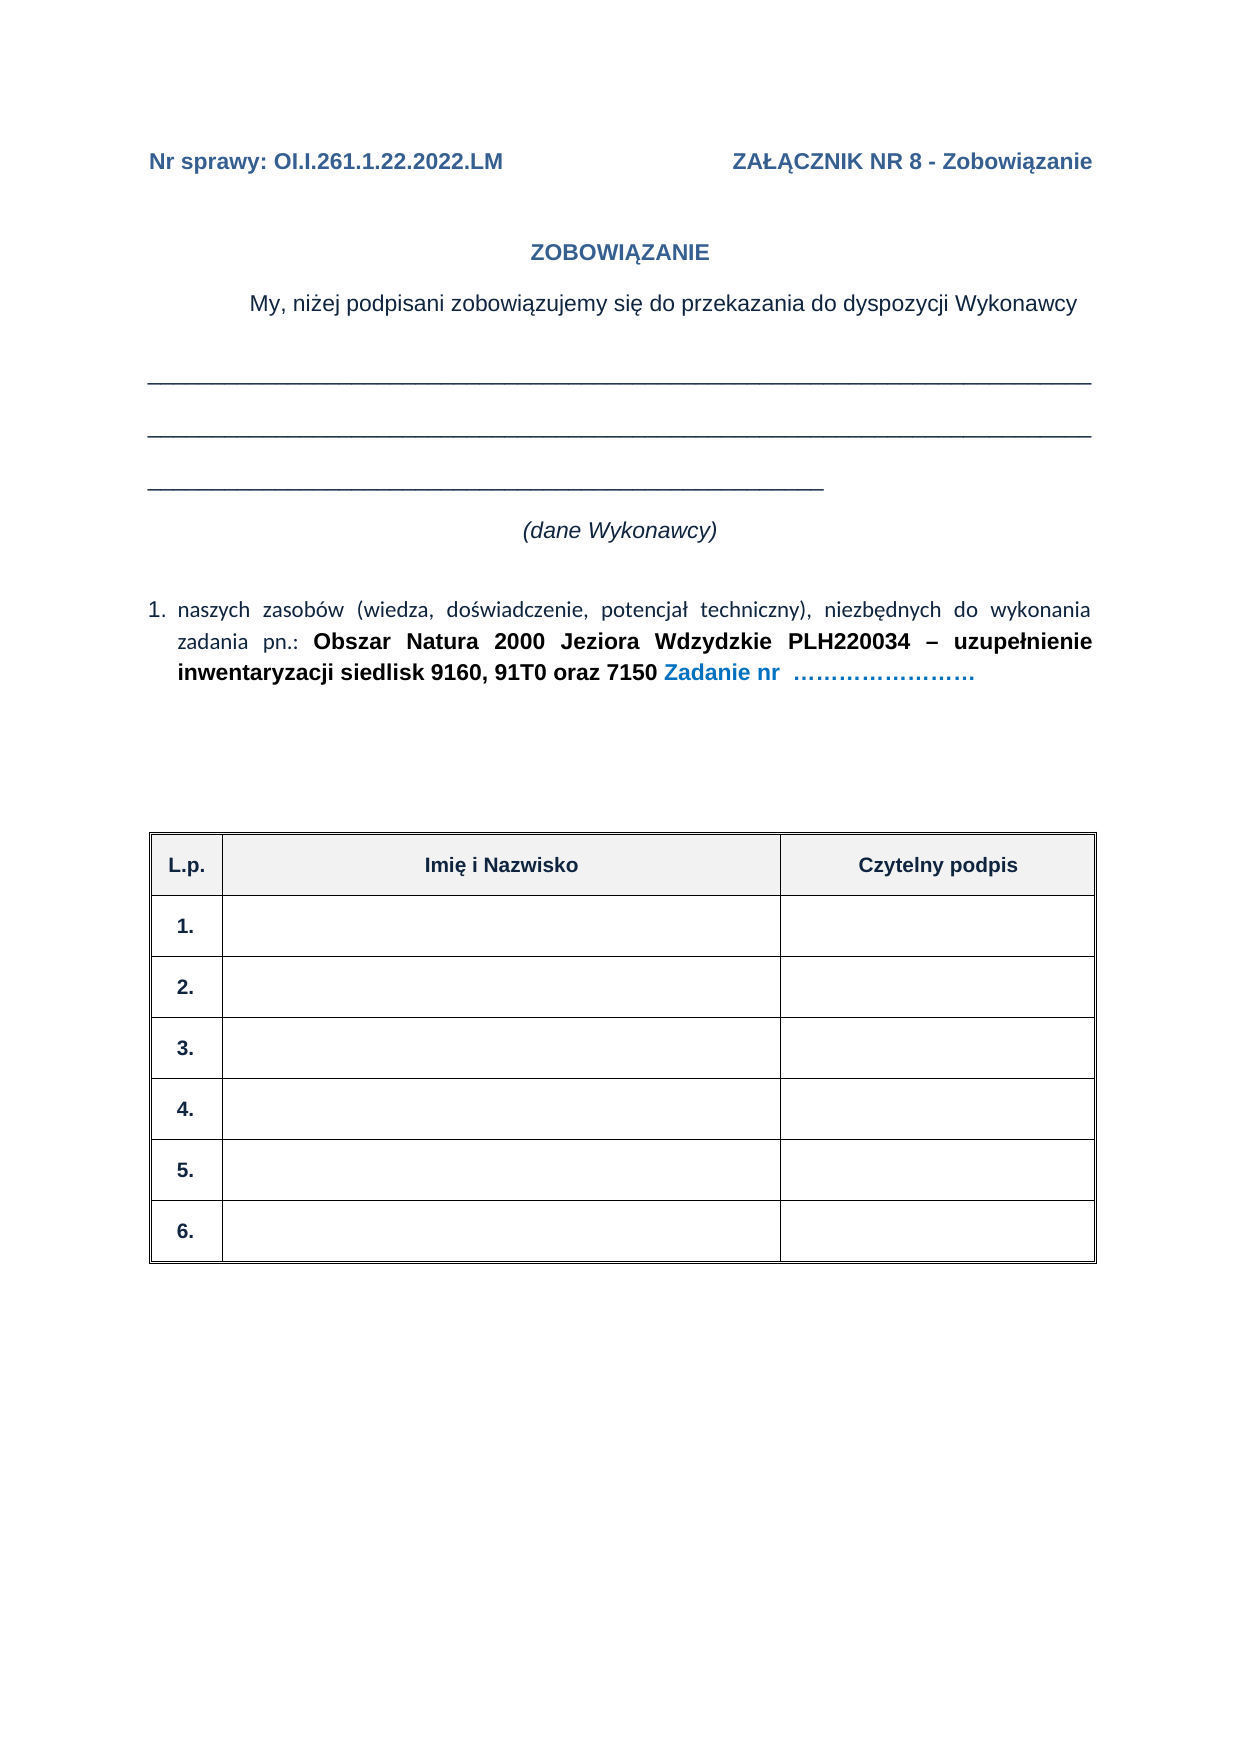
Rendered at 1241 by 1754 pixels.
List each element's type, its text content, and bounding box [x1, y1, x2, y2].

table_cell [781, 1201, 1094, 1261]
table_cell [781, 1079, 1094, 1139]
table_header L.p. [152, 835, 222, 895]
table_cell [223, 957, 780, 1017]
text _________________________________________________________________________________________________________________________________________________________________________________________________________ [148, 359, 1093, 491]
table_cell [781, 1018, 1094, 1078]
table_cell [781, 896, 1094, 956]
list naszych zasobów (wiedza, doświadczenie, potencjał techniczny), niezbędnych do wykonania zadania pn.: Obszar Natura 2000 Jeziora Wdzydzkie PLH220034 – uzupełnienie inwentaryzacji siedlisk 9160, 91T0 oraz 7150 Zadanie nr …………………… [148, 595, 1093, 685]
table_cell [223, 1201, 780, 1261]
table_cell [223, 1018, 780, 1078]
text (dane Wykonawcy) [148, 517, 1093, 543]
table_cell [152, 1079, 222, 1139]
subtitle Nr sprawy: OI.I.261.1.22.2022.LM ZAŁĄCZNIK NR 8 - Zobowiązanie [148, 148, 1093, 174]
table_cell [781, 1140, 1094, 1200]
table_header Czytelny podpis [781, 835, 1094, 895]
table_cell [223, 1079, 780, 1139]
table_cell [152, 957, 222, 1017]
table_header Imię i Nazwisko [223, 835, 780, 895]
text ZOBOWIĄZANIE [148, 238, 1093, 265]
table_cell [223, 1140, 780, 1200]
table_cell [152, 1201, 222, 1261]
text My, niżej podpisani zobowiązujemy się do przekazania do dyspozycji Wykonawcy [148, 290, 1093, 317]
table_cell [152, 1018, 222, 1078]
table_cell [223, 896, 780, 956]
table_cell [781, 957, 1094, 1017]
table_cell [152, 896, 222, 956]
table_cell [152, 1140, 222, 1200]
